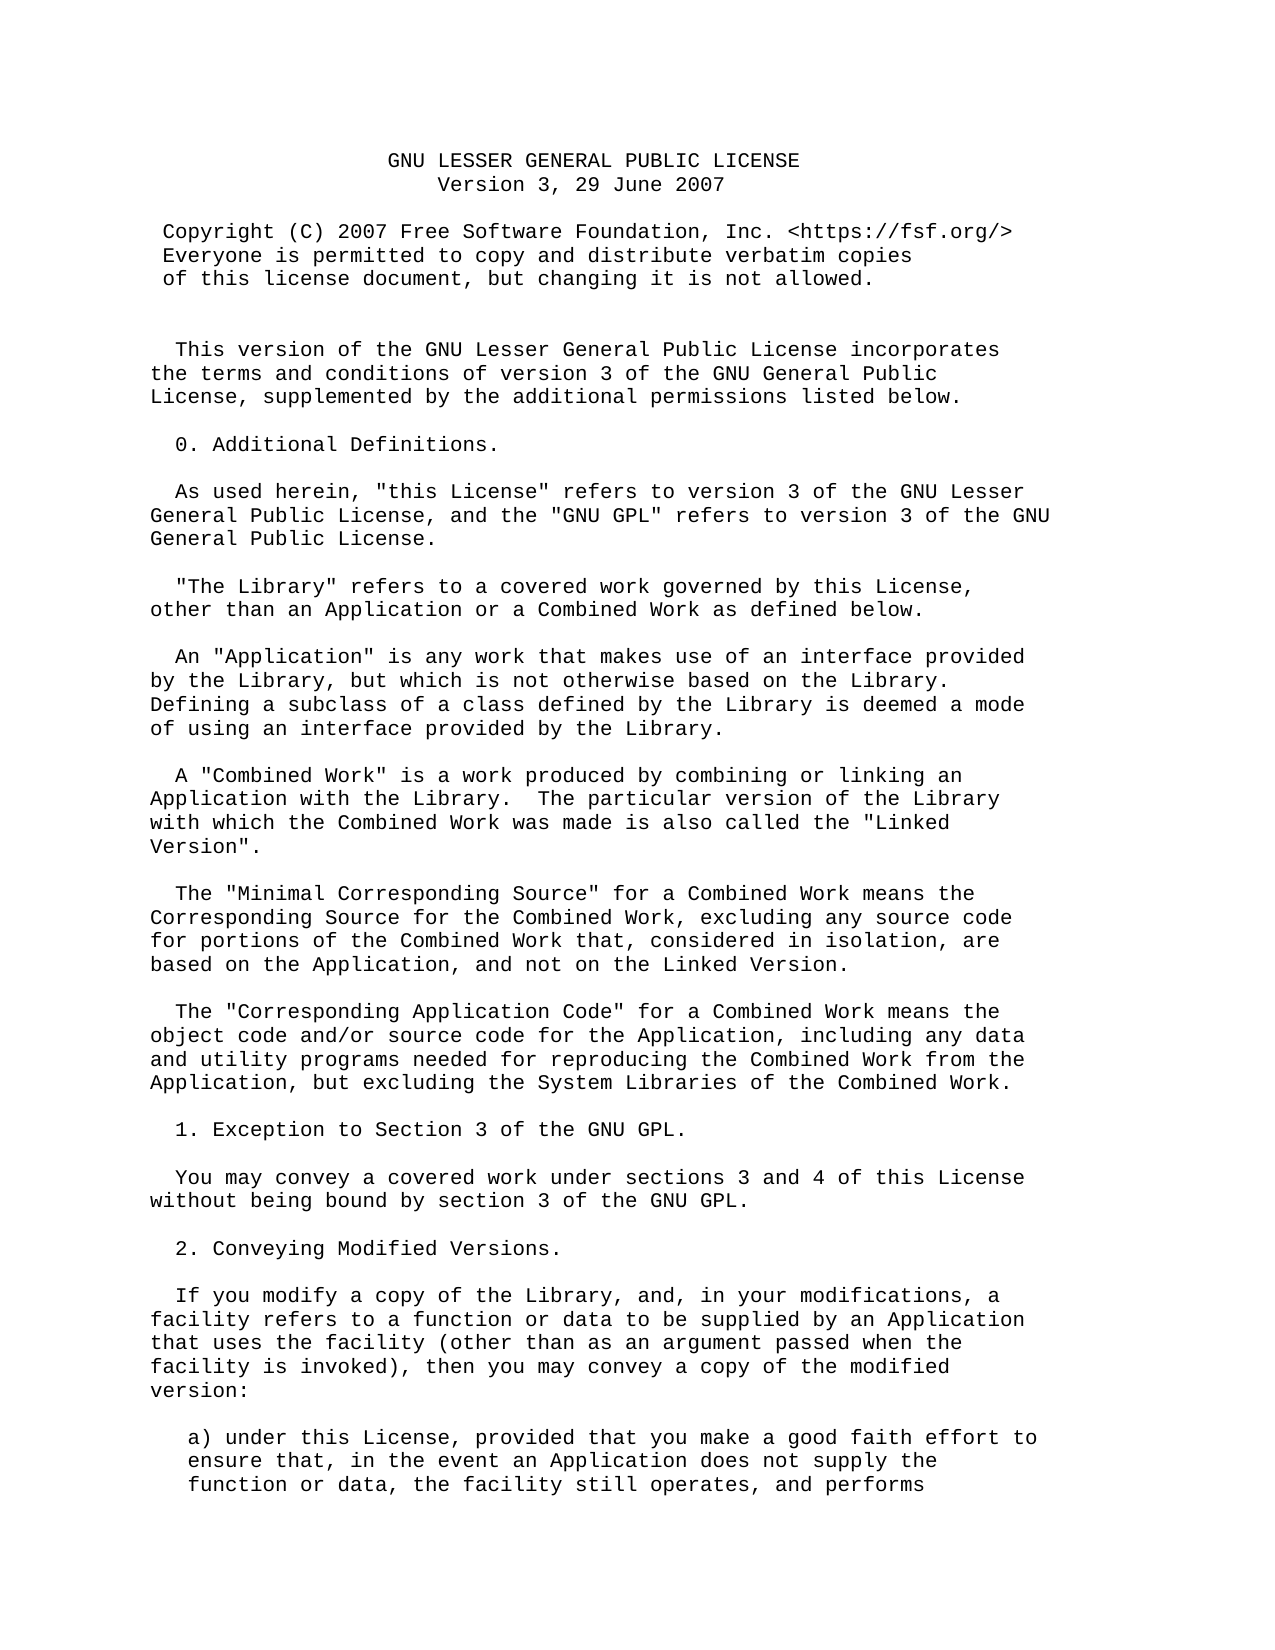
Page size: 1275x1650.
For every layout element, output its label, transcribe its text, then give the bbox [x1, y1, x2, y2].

text of this license document, but changing it is not allowed. [150, 268, 1125, 292]
text The "Minimal Corresponding Source" for a Combined Work means the [150, 883, 1125, 907]
text Version 3, 29 June 2007 [150, 174, 1125, 197]
text 1. Exception to Section 3 of the GNU GPL. [150, 1119, 1125, 1143]
text 0. Additional Definitions. [150, 434, 1125, 457]
text General Public License, and the "GNU GPL" refers to version 3 of the GNU [150, 505, 1125, 528]
text Copyright (C) 2007 Free Software Foundation, Inc. <https://fsf.org/> [150, 221, 1125, 244]
text A "Combined Work" is a work produced by combining or linking an [150, 765, 1125, 788]
text General Public License. [150, 528, 1125, 552]
text with which the Combined Work was made is also called the "Linked [150, 812, 1125, 836]
text object code and/or source code for the Application, including any data [150, 1025, 1125, 1048]
text 2. Conveying Modified Versions. [150, 1238, 1125, 1261]
text You may convey a covered work under sections 3 and 4 of this License [150, 1167, 1125, 1190]
text GNU LESSER GENERAL PUBLIC LICENSE [150, 150, 1125, 174]
text Application, but excluding the System Libraries of the Combined Work. [150, 1072, 1125, 1096]
text based on the Application, and not on the Linked Version. [150, 954, 1125, 978]
text Application with the Library. The particular version of the Library [150, 788, 1125, 812]
text An "Application" is any work that makes use of an interface provided [150, 647, 1125, 670]
text Version". [150, 836, 1125, 859]
text without being bound by section 3 of the GNU GPL. [150, 1190, 1125, 1214]
text facility refers to a function or data to be supplied by an Application [150, 1309, 1125, 1332]
text ensure that, in the event an Application does not supply the [150, 1451, 1125, 1474]
text Everyone is permitted to copy and distribute verbatim copies [150, 244, 1125, 268]
text by the Library, but which is not otherwise based on the Library. [150, 670, 1125, 694]
text License, supplemented by the additional permissions listed below. [150, 386, 1125, 410]
text function or data, the facility still operates, and performs [150, 1474, 1125, 1498]
text for portions of the Combined Work that, considered in isolation, are [150, 930, 1125, 954]
text Corresponding Source for the Combined Work, excluding any source code [150, 907, 1125, 930]
text facility is invoked), then you may convey a copy of the modified [150, 1356, 1125, 1379]
text "The Library" refers to a covered work governed by this License, [150, 576, 1125, 599]
text Defining a subclass of a class defined by the Library is deemed a mode [150, 694, 1125, 717]
text a) under this License, provided that you make a good faith effort to [150, 1427, 1125, 1451]
text The "Corresponding Application Code" for a Combined Work means the [150, 1001, 1125, 1025]
text and utility programs needed for reproducing the Combined Work from the [150, 1048, 1125, 1072]
text the terms and conditions of version 3 of the GNU General Public [150, 363, 1125, 386]
text This version of the GNU Lesser General Public License incorporates [150, 339, 1125, 363]
text version: [150, 1379, 1125, 1403]
text that uses the facility (other than as an argument passed when the [150, 1332, 1125, 1356]
text other than an Application or a Combined Work as defined below. [150, 599, 1125, 623]
text of using an interface provided by the Library. [150, 717, 1125, 741]
text If you modify a copy of the Library, and, in your modifications, a [150, 1285, 1125, 1309]
text As used herein, "this License" refers to version 3 of the GNU Lesser [150, 481, 1125, 505]
